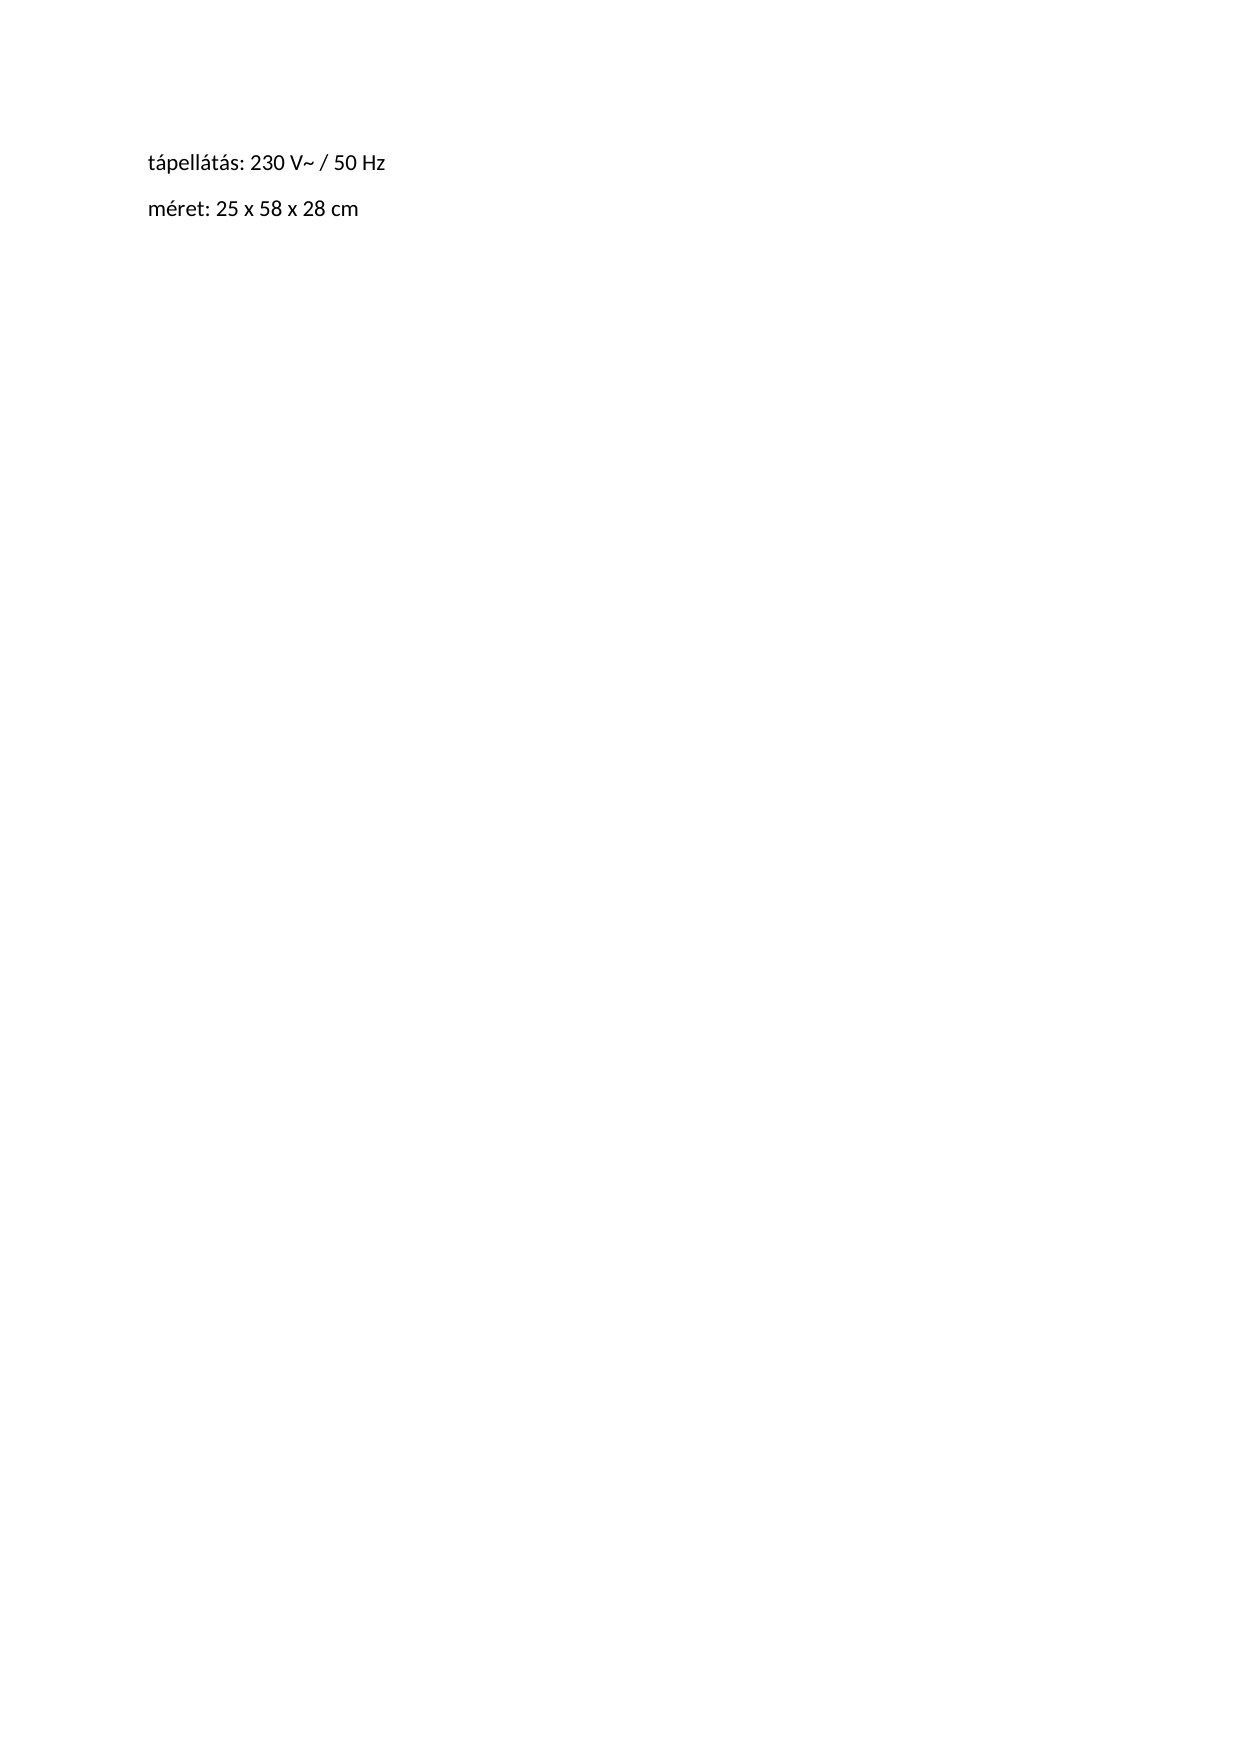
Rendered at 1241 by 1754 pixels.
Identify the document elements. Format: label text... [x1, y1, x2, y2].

text méret: 25 x 58 x 28 cm [148, 194, 1093, 222]
text tápellátás: 230 V~ / 50 Hz [148, 148, 1093, 176]
